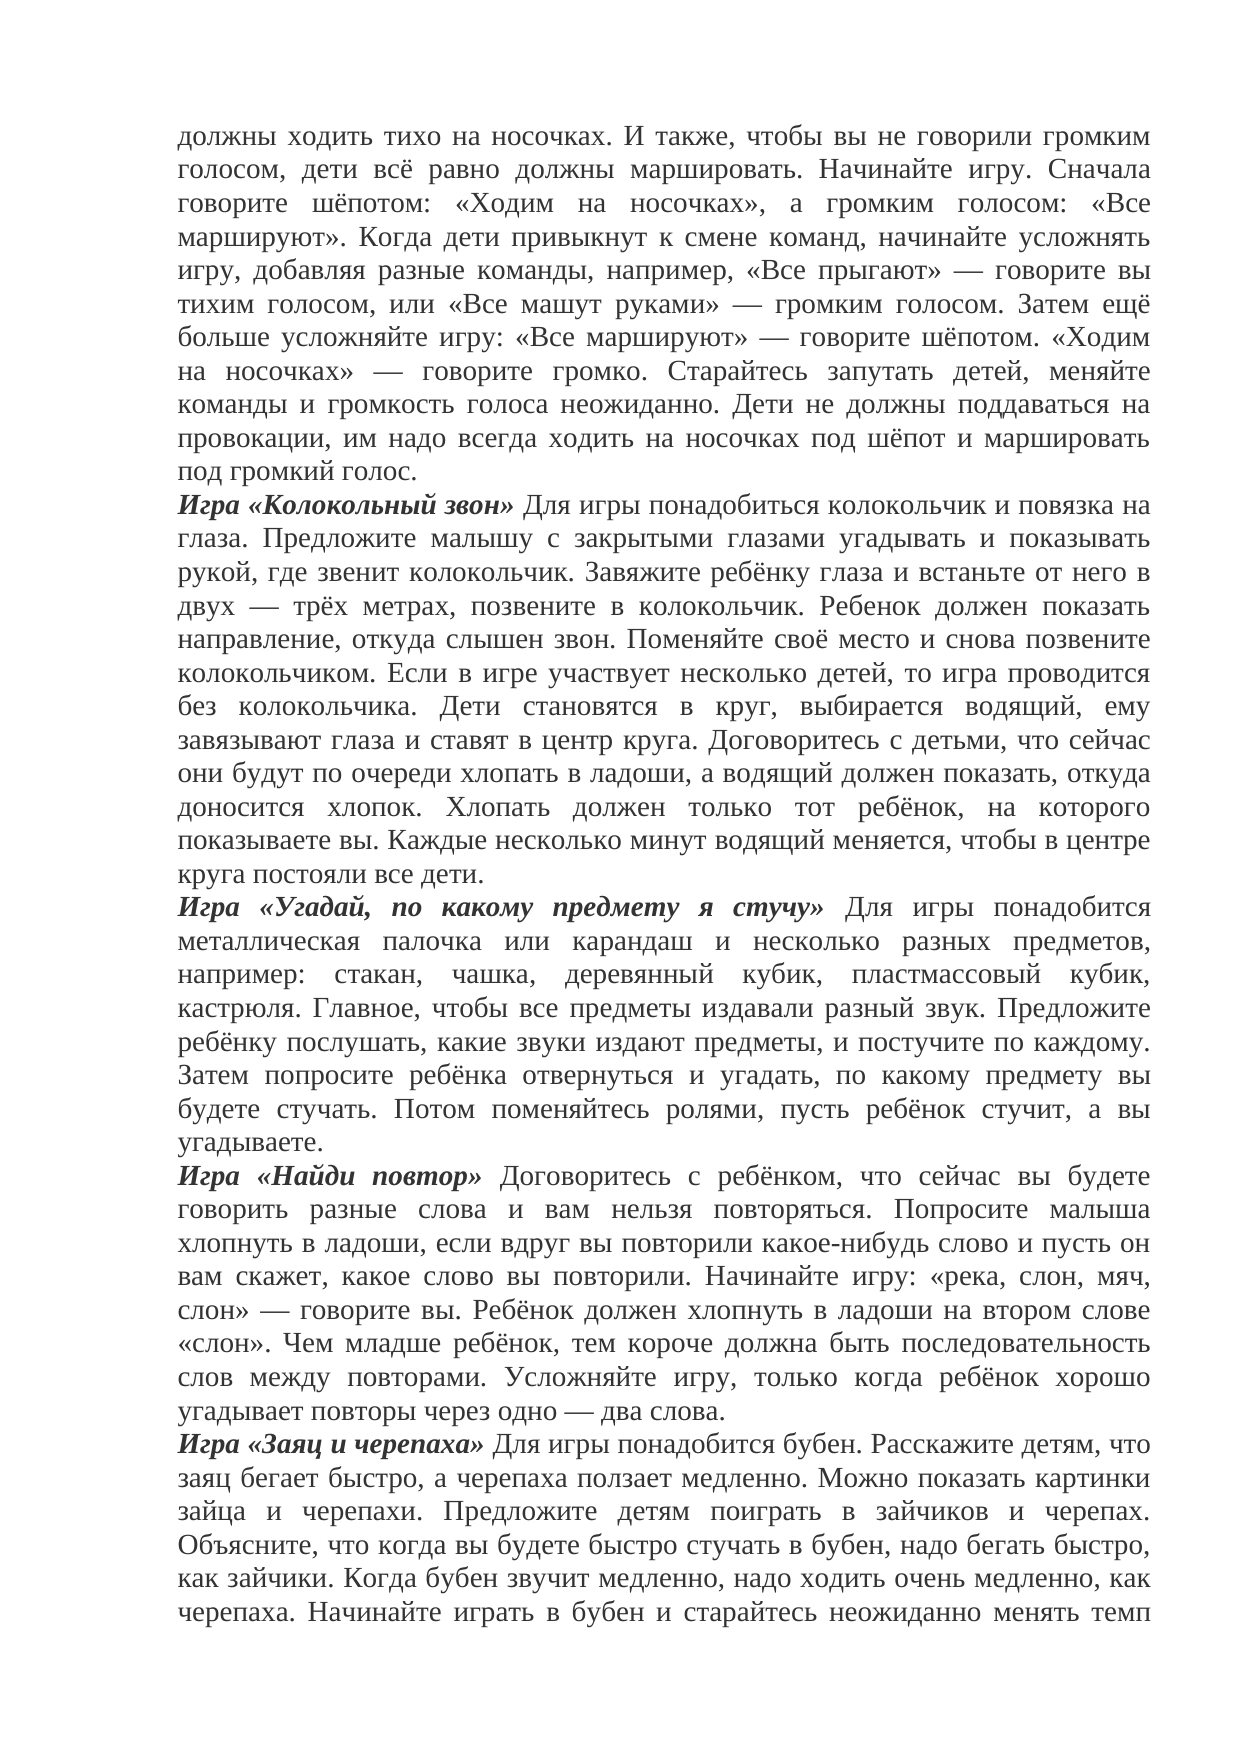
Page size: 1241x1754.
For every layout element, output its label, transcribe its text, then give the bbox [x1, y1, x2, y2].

text Игра «Найди повтор» Договоритесь с ребёнком, что сейчас вы будете говорить разные слова и вам нельзя повторяться. Попросите малыша хлопнуть в ладоши, если вдруг вы повторили какое-нибудь слово и пусть он вам скажет, какое слово вы повторили. Начинайте игру: «река, слон, мяч, слон» — говорите вы. Ребёнок должен хлопнуть в ладоши на втором слове «слон». Чем младше ребёнок, тем короче должна быть последовательность слов между повторами. Усложняйте игру, только когда ребёнок хорошо угадывает повторы через одно — два слова. [177, 1158, 1152, 1426]
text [177, 1426, 1152, 1627]
text Игра «Угадай, по какому предмету я стучу» Для игры понадобится металлическая палочка или карандаш и несколько разных предметов, например: стакан, чашка, деревянный кубик, пластмассовый кубик, кастрюля. Главное, чтобы все предметы издавали разный звук. Предложите ребёнку послушать, какие звуки издают предметы, и постучите по каждому. Затем попросите ребёнка отвернуться и угадать, по какому предмету вы будете стучать. Потом поменяйтесь ролями, пусть ребёнок стучит, а вы угадываете. [177, 889, 1152, 1158]
text Игра «Колокольный звон» Для игры понадобиться колокольчик и повязка на глаза. Предложите малышу с закрытыми глазами угадывать и показывать рукой, где звенит колокольчик. Завяжите ребёнку глаза и встаньте от него в двух — трёх метрах, позвените в колокольчик. Ребенок должен показать направление, откуда слышен звон. Поменяйте своё место и снова позвените колокольчиком. Если в игре участвует несколько детей, то игра проводится без колокольчика. Дети становятся в круг, выбирается водящий, ему завязывают глаза и ставят в центр круга. Договоритесь с детьми, что сейчас они будут по очереди хлопать в ладоши, а водящий должен показать, откуда доносится хлопок. Хлопать должен только тот ребёнок, на которого показываете вы. Каждые несколько минут водящий меняется, чтобы в центре круга постояли все дети. [177, 487, 1152, 889]
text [177, 118, 1152, 487]
